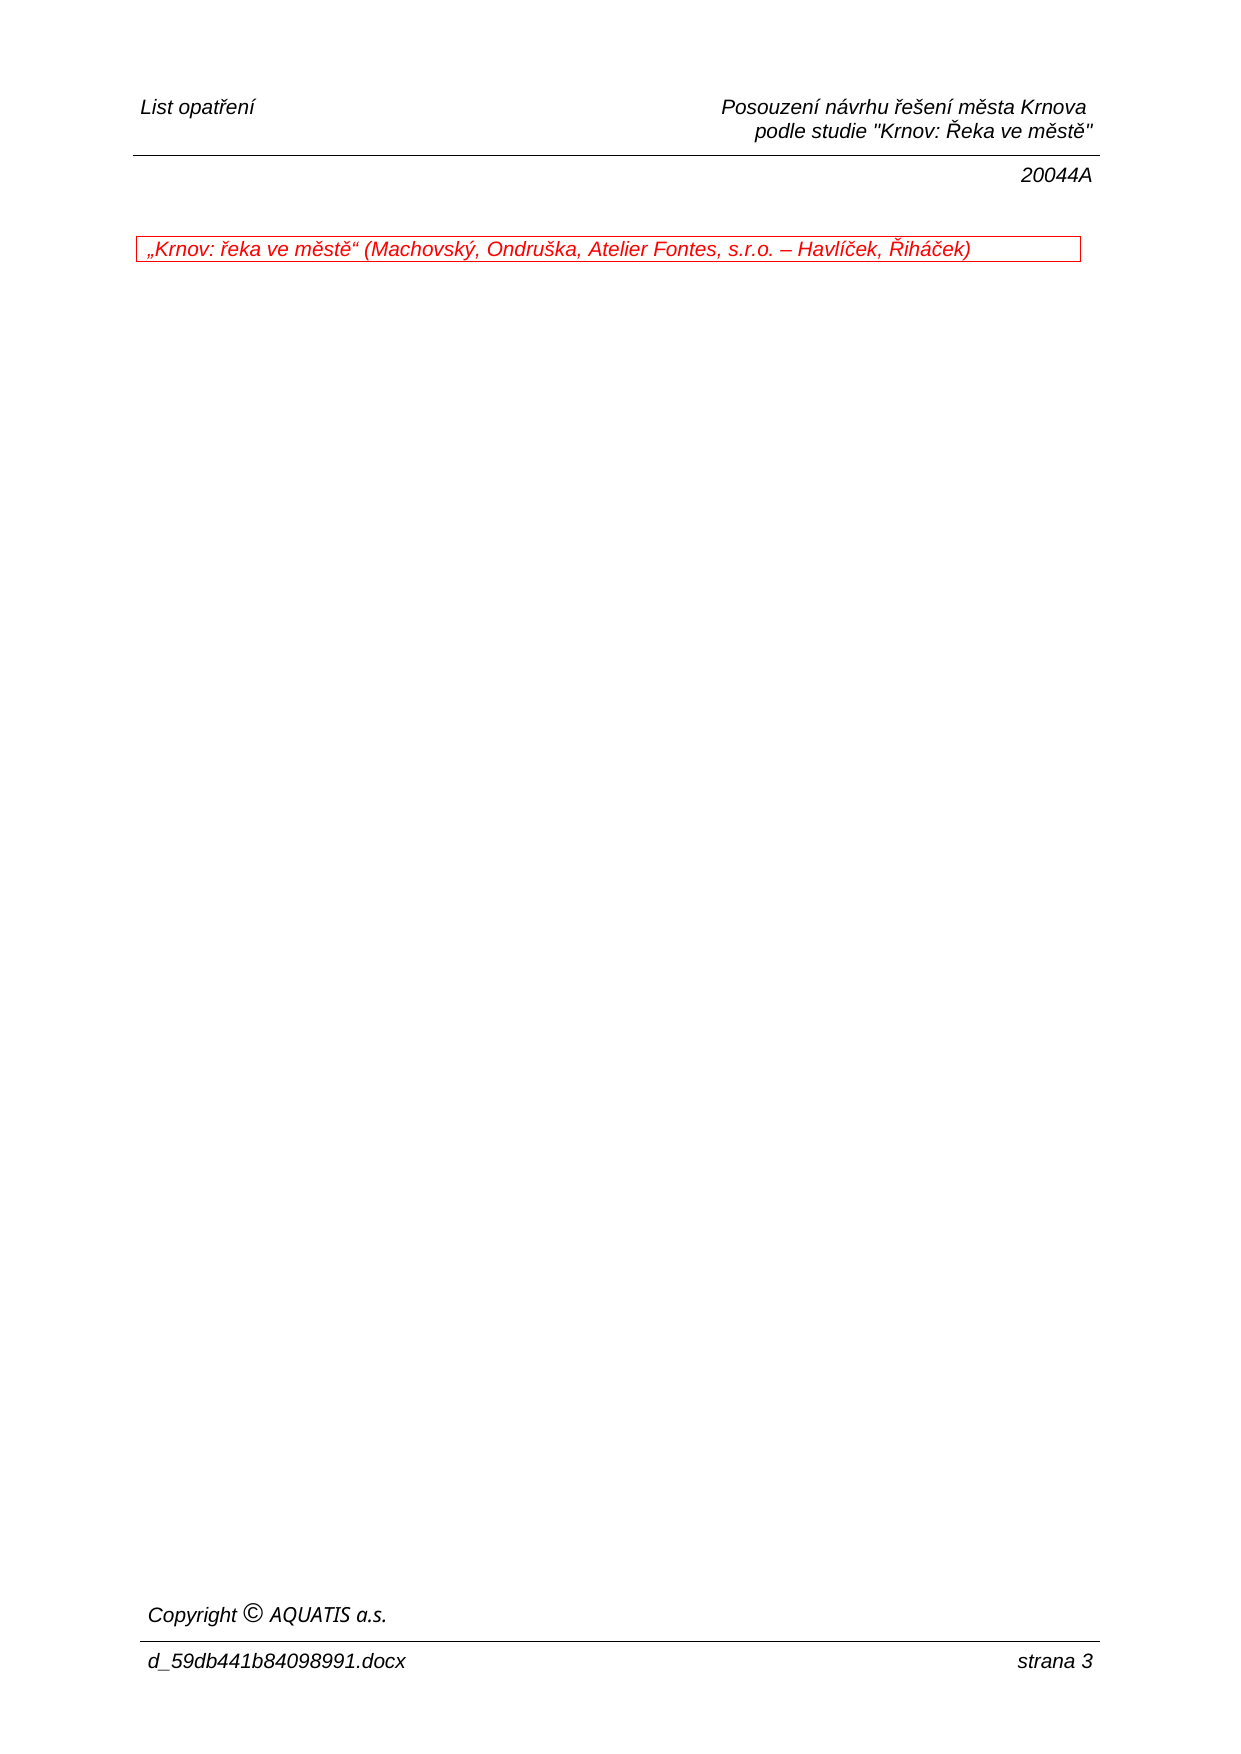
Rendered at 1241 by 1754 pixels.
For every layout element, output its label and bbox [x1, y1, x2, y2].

table_cell [137, 237, 1080, 261]
